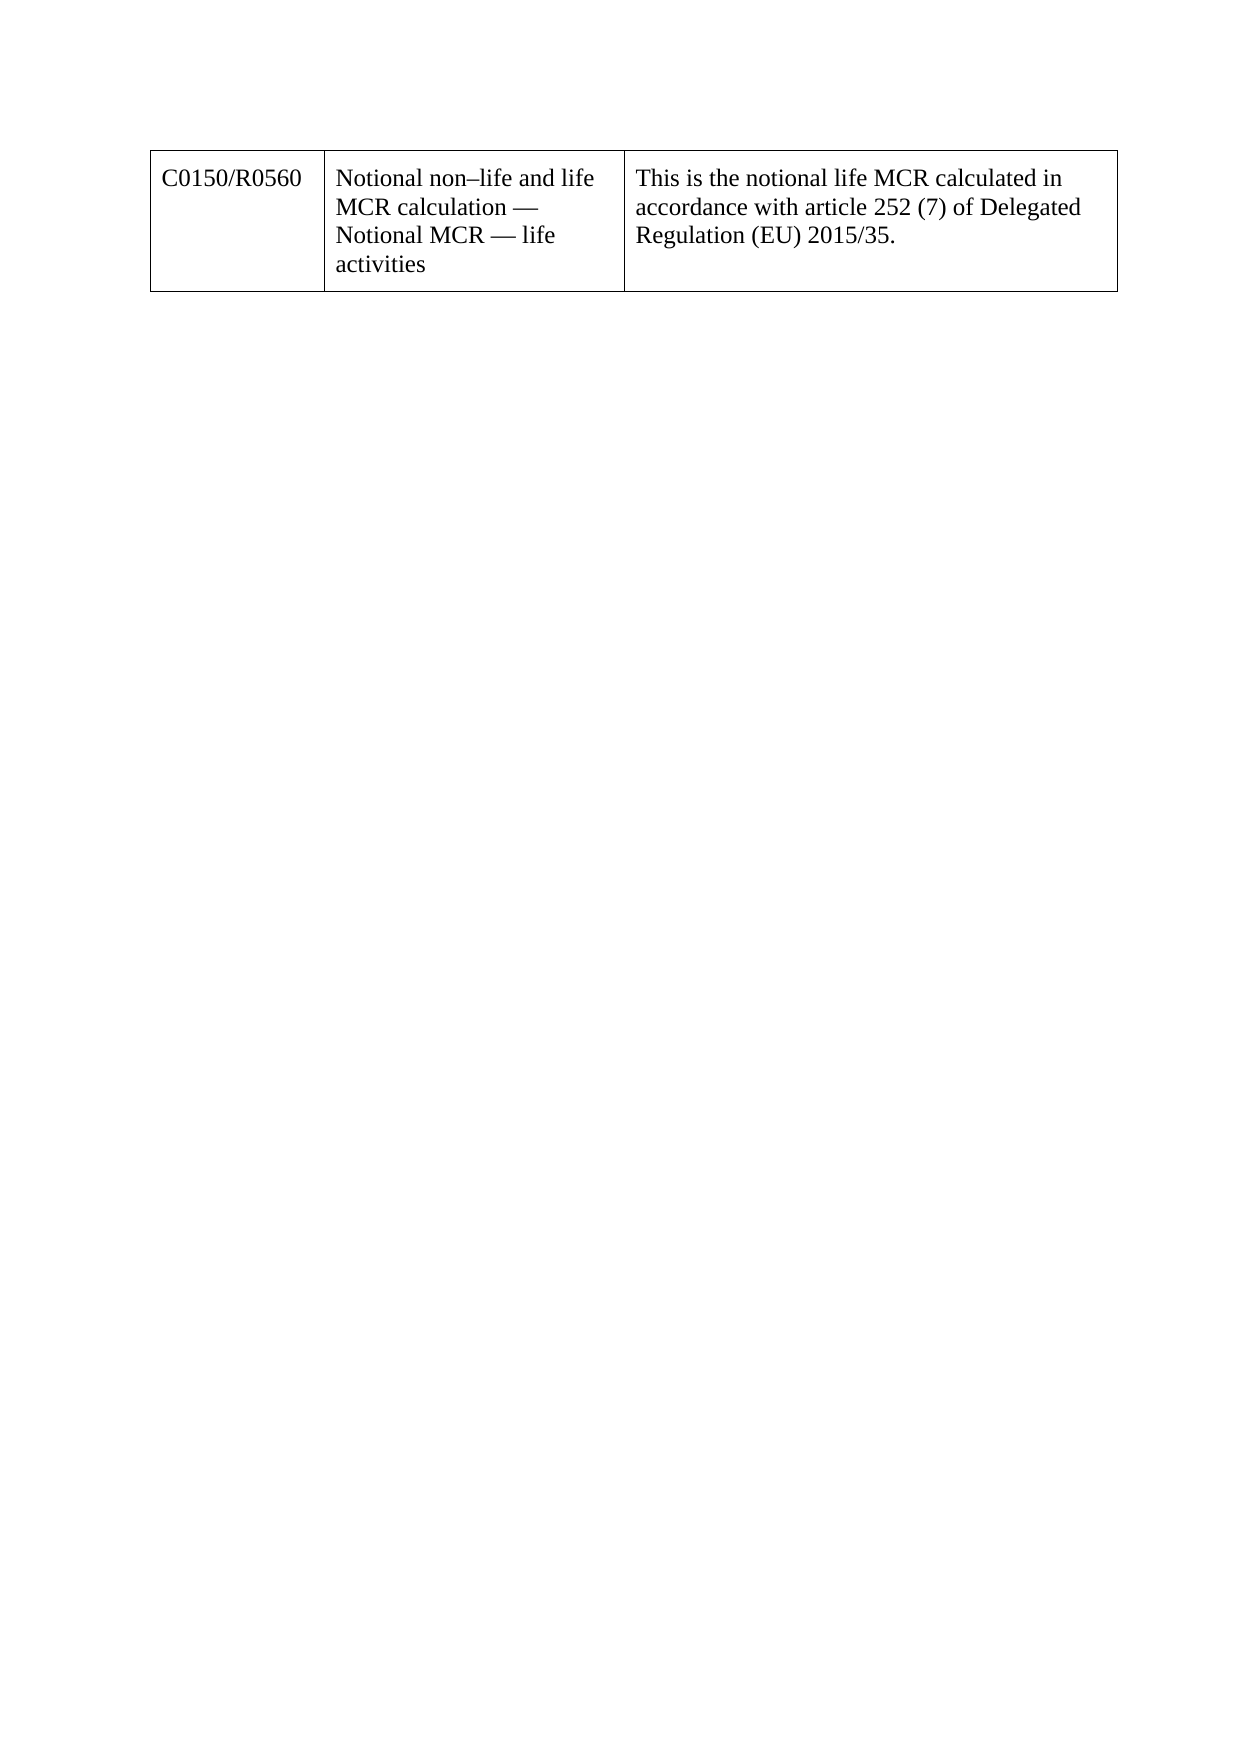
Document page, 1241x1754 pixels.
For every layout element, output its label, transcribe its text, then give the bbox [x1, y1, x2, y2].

table_cell Notional non–life and life MCR calculation — Notional MCR — life activities [325, 151, 624, 291]
table_cell C0150/R0560 [151, 151, 324, 291]
table_cell This is the notional life MCR calculated in accordance with article 252 (7) of Delegated Regulation (EU) 2015/35. [625, 151, 1117, 291]
